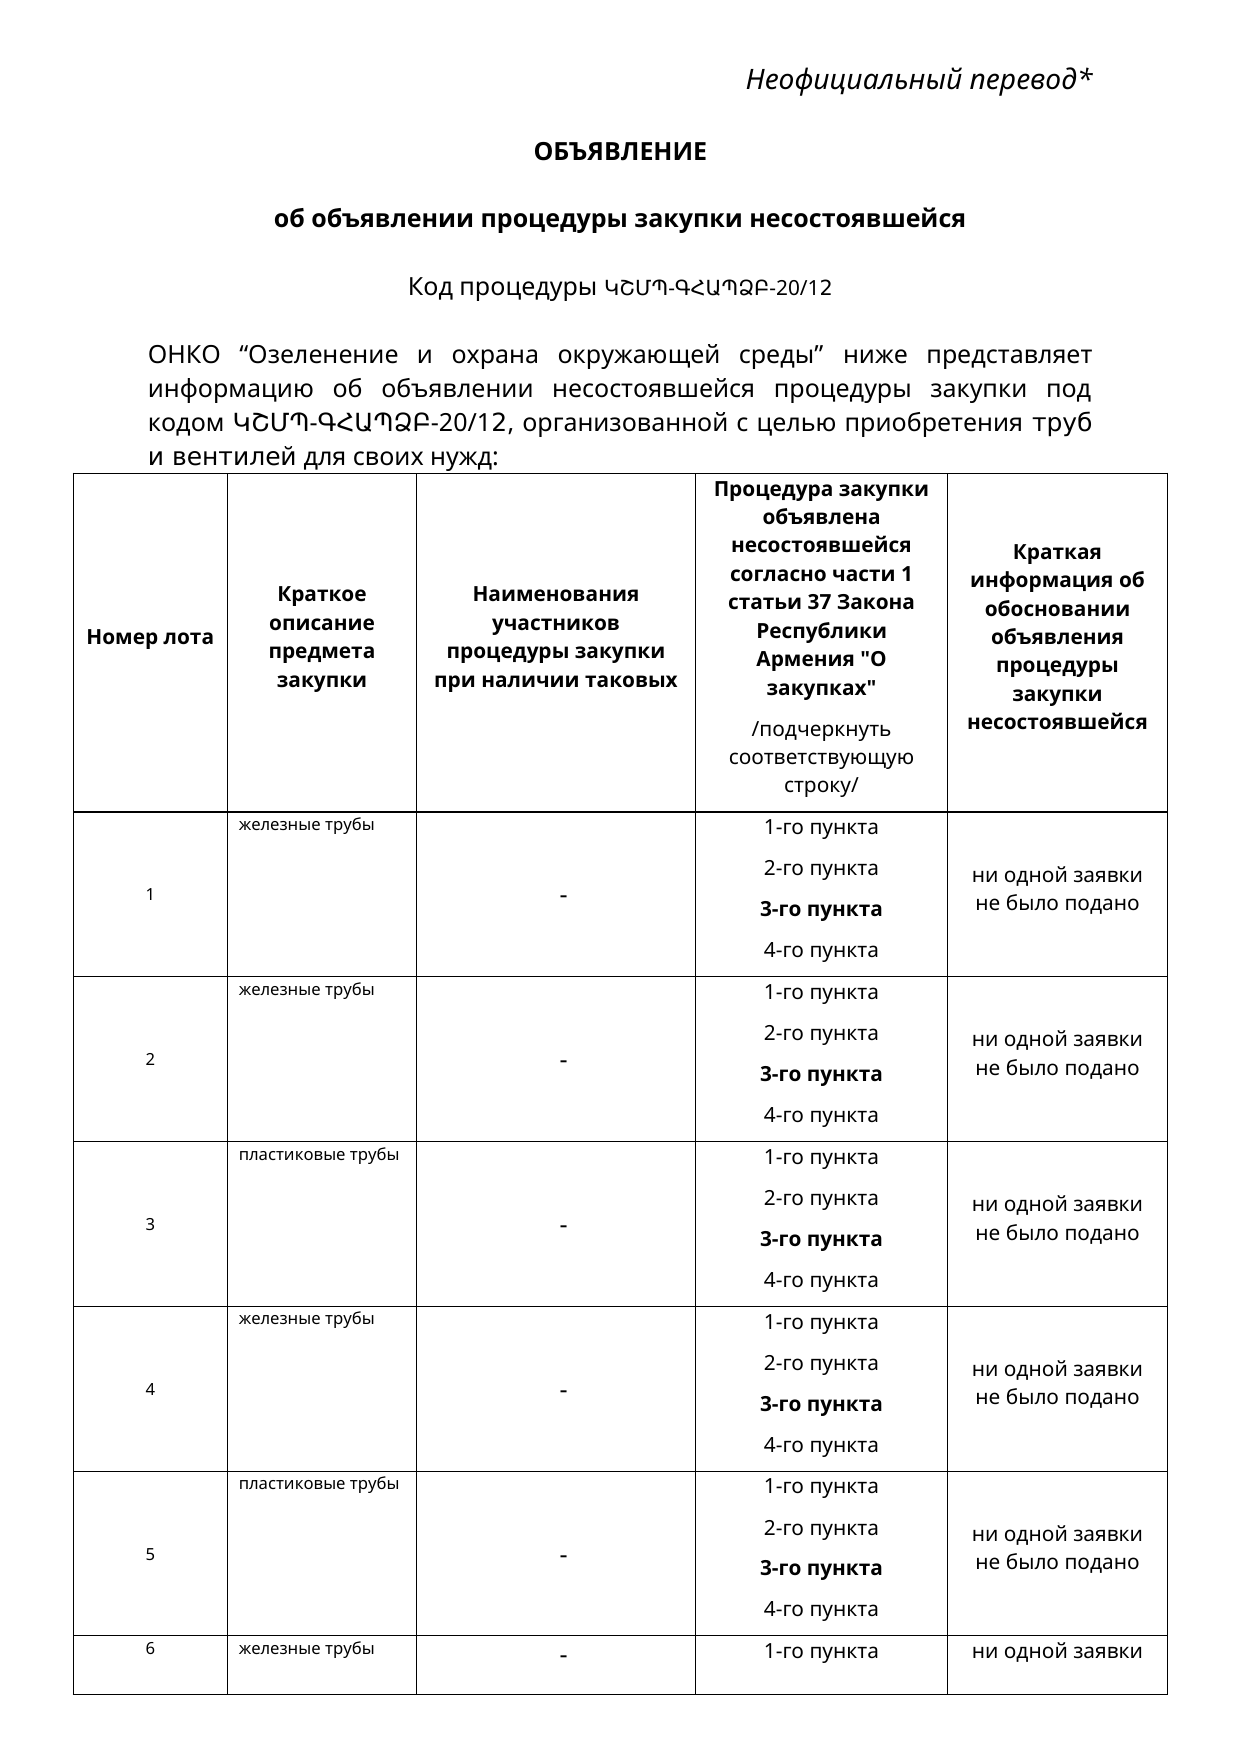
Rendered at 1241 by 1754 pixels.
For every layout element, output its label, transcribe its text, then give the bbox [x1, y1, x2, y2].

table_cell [696, 1307, 947, 1471]
table_cell 1-го пункта 2-го пункта 3-го пункта 4-го пункта [696, 813, 947, 976]
table_cell железные трубы [228, 1307, 416, 1471]
table_cell 2 [74, 977, 227, 1141]
text Неофициальный перевод* [148, 59, 1092, 97]
table_cell - [417, 1307, 695, 1471]
table_cell пластиковые трубы [228, 1472, 416, 1635]
table_cell - [417, 813, 695, 976]
table_cell - [417, 977, 695, 1141]
text ОНКО “Озеленение и охрана окружающей среды” ниже представляет информацию об объявлении несостоявшейся процедуры закупки под кодом ԿՇՄՊ-ԳՀԱՊՁԲ-20/12, организованной с целью приобретения труб и вентилей для своих нужд: [148, 336, 1092, 473]
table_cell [948, 1472, 1167, 1635]
table_cell железные трубы [228, 813, 416, 976]
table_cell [696, 1636, 947, 1694]
table_cell - [417, 1142, 695, 1306]
subtitle Код процедуры ԿՇՄՊ-ԳՀԱՊՁԲ-20/12 [148, 269, 1092, 303]
table_cell ни одной заявки не было подано [948, 813, 1167, 976]
table_cell 1 [74, 813, 227, 976]
text об объявлении процедуры закупки несостоявшейся [148, 201, 1092, 235]
table_cell 1-го пункта 2-го пункта 3-го пункта 4-го пункта [696, 977, 947, 1141]
table_header Процедура закупки объявлена несостоявшейся согласно части 1 статьи 37 Закона Республики Армения "О закупках" /подчеркнуть соответствующую строку/ [696, 474, 947, 811]
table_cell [696, 1472, 947, 1635]
table_cell 3 [74, 1142, 227, 1306]
table_header Краткое описание предмета закупки [228, 474, 416, 811]
table_cell - [417, 1472, 695, 1635]
table_cell 6 [74, 1636, 227, 1694]
table_cell 5 [74, 1472, 227, 1635]
table_cell 1-го пункта 2-го пункта 3-го пункта 4-го пункта [696, 1142, 947, 1306]
table_header Номер лота [74, 474, 227, 811]
table_header Наименования участников процедуры закупки при наличии таковых [417, 474, 695, 811]
table_cell ни одной заявки не было подано [948, 1142, 1167, 1306]
table_cell 4 [74, 1307, 227, 1471]
text ОБЪЯВЛЕНИЕ [148, 133, 1092, 167]
table_cell железные трубы [228, 1636, 416, 1694]
table_cell ни одной заявки не было подано [948, 1307, 1167, 1471]
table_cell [948, 1636, 1167, 1694]
table_cell железные трубы [228, 977, 416, 1141]
table_header Краткая информация об обосновании объявления процедуры закупки несостоявшейся [948, 474, 1167, 811]
table_cell ни одной заявки не было подано [948, 977, 1167, 1141]
table_cell - [417, 1636, 695, 1694]
table_cell пластиковые трубы [228, 1142, 416, 1306]
